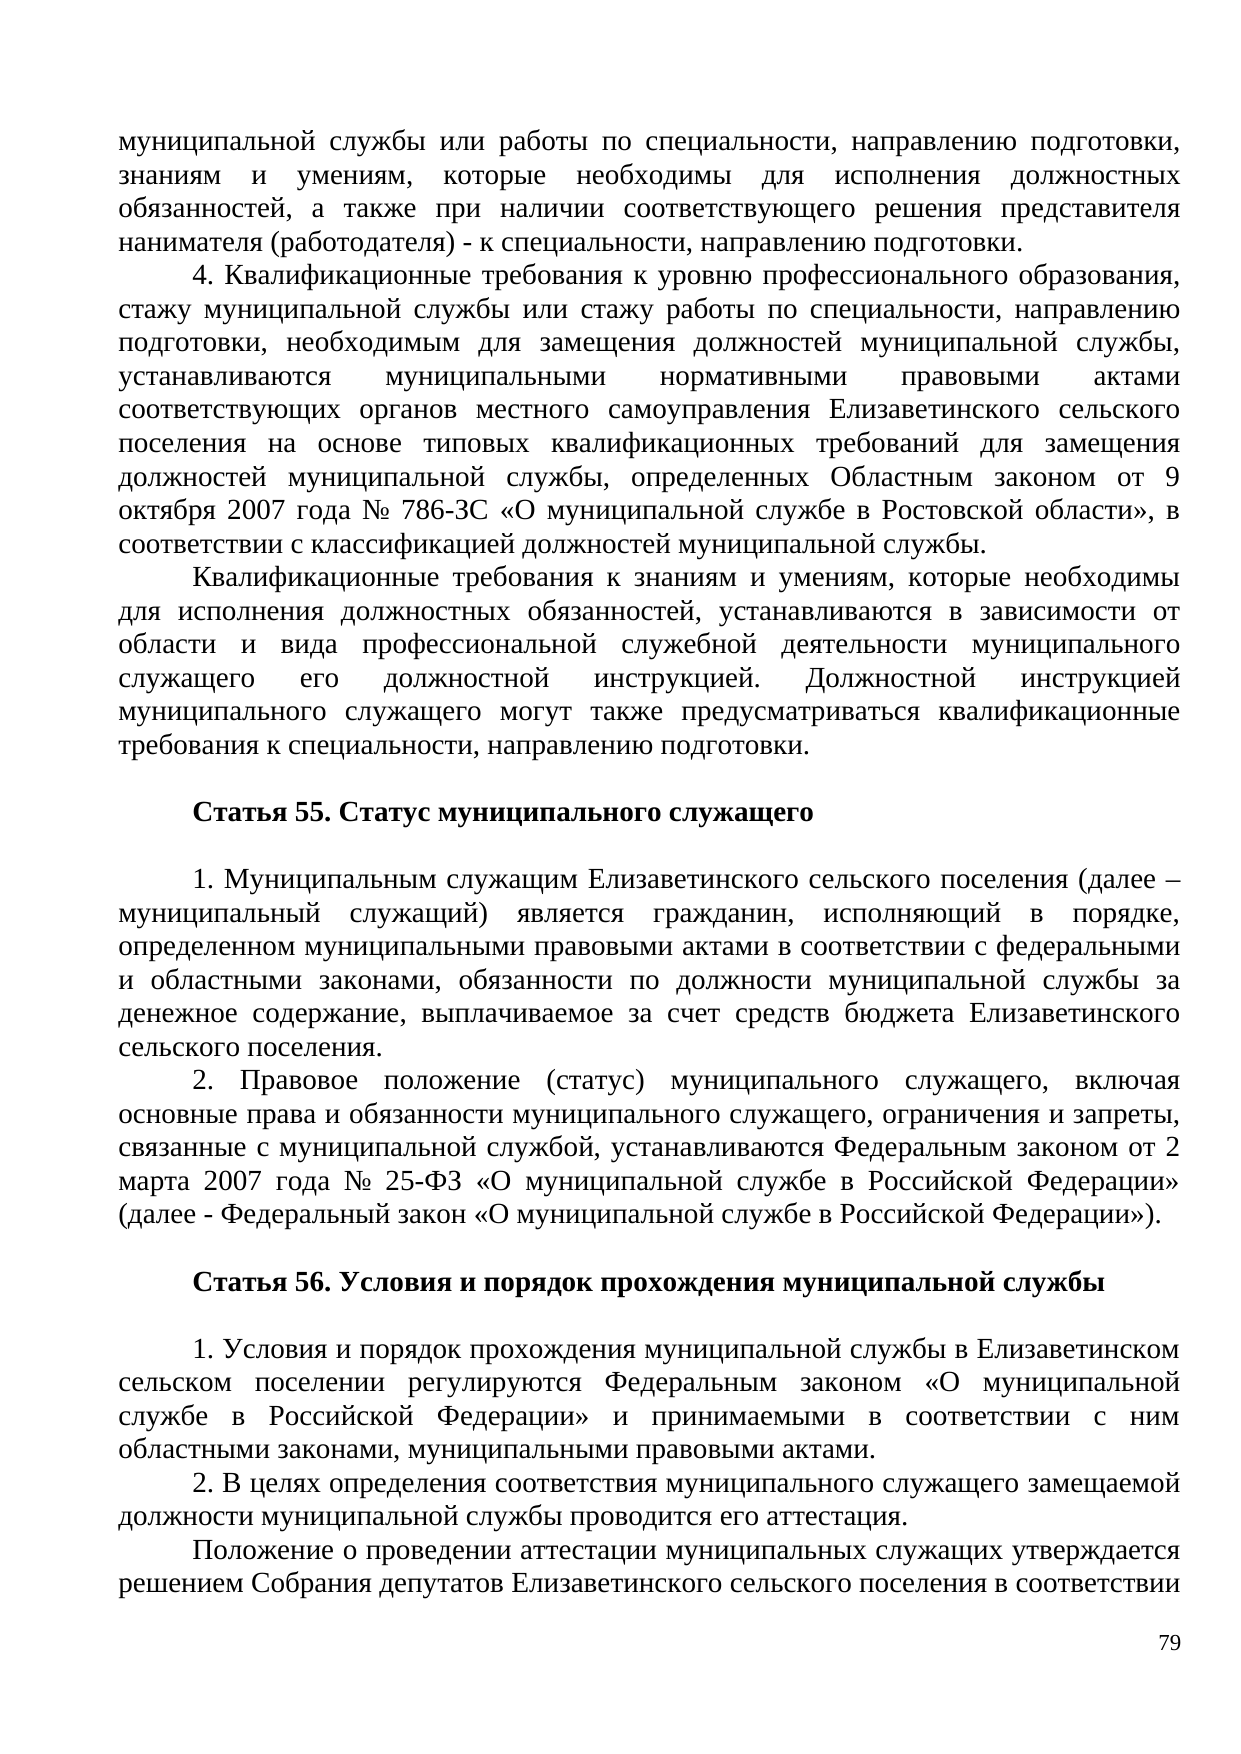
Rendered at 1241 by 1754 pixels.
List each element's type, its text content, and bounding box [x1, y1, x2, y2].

text 2. Правовое положение (статус) муниципального служащего, включая основные права и обязанности муниципального служащего, ограничения и запреты, связанные с муниципальной службой, устанавливаются Федеральным законом от 2 марта 2007 года № 25-ФЗ «О муниципальной службе в Российской Федерации» (далее - Федеральный закон «О муниципальной службе в Российской Федерации»). [118, 1062, 1181, 1230]
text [118, 1532, 1181, 1599]
text Квалификационные требования к знаниям и умениям, которые необходимы для исполнения должностных обязанностей, устанавливаются в зависимости от области и вида профессиональной служебной деятельности муниципального служащего его должностной инструкцией. Должностной инструкцией муниципального служащего могут также предусматриваться квалификационные требования к специальности, направлению подготовки. [118, 559, 1181, 761]
text Статья 55. Статус муниципального служащего [118, 794, 1181, 828]
text 4. Квалификационные требования к уровню профессионального образования, стажу муниципальной службы или стажу работы по специальности, направлению подготовки, необходимым для замещения должностей муниципальной службы, устанавливаются муниципальными нормативными правовыми актами соответствующих органов местного самоуправления Елизаветинского сельского поселения на основе типовых квалификационных требований для замещения должностей муниципальной службы, определенных Областным законом от 9 октября 2007 года № 786-ЗС «О муниципальной службе в Ростовской области», в соответствии с классификацией должностей муниципальной службы. [118, 257, 1181, 559]
text 1. Условия и порядок прохождения муниципальной службы в Елизаветинском сельском поселении регулируются Федеральным законом «О муниципальной службе в Российской Федерации» и принимаемыми в соответствии с ним областными законами, муниципальными правовыми актами. [118, 1331, 1181, 1465]
text 2. В целях определения соответствия муниципального служащего замещаемой должности муниципальной службы проводится его аттестация. [118, 1465, 1181, 1532]
text 1. Муниципальным служащим Елизаветинского сельского поселения (далее – муниципальный служащий) является гражданин, исполняющий в порядке, определенном муниципальными правовыми актами в соответствии с федеральными и областными законами, обязанности по должности муниципальной службы за денежное содержание, выплачиваемое за счет средств бюджета Елизаветинского сельского поселения. [118, 861, 1181, 1062]
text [118, 123, 1181, 257]
text Статья 56. Условия и порядок прохождения муниципальной службы [118, 1264, 1181, 1297]
